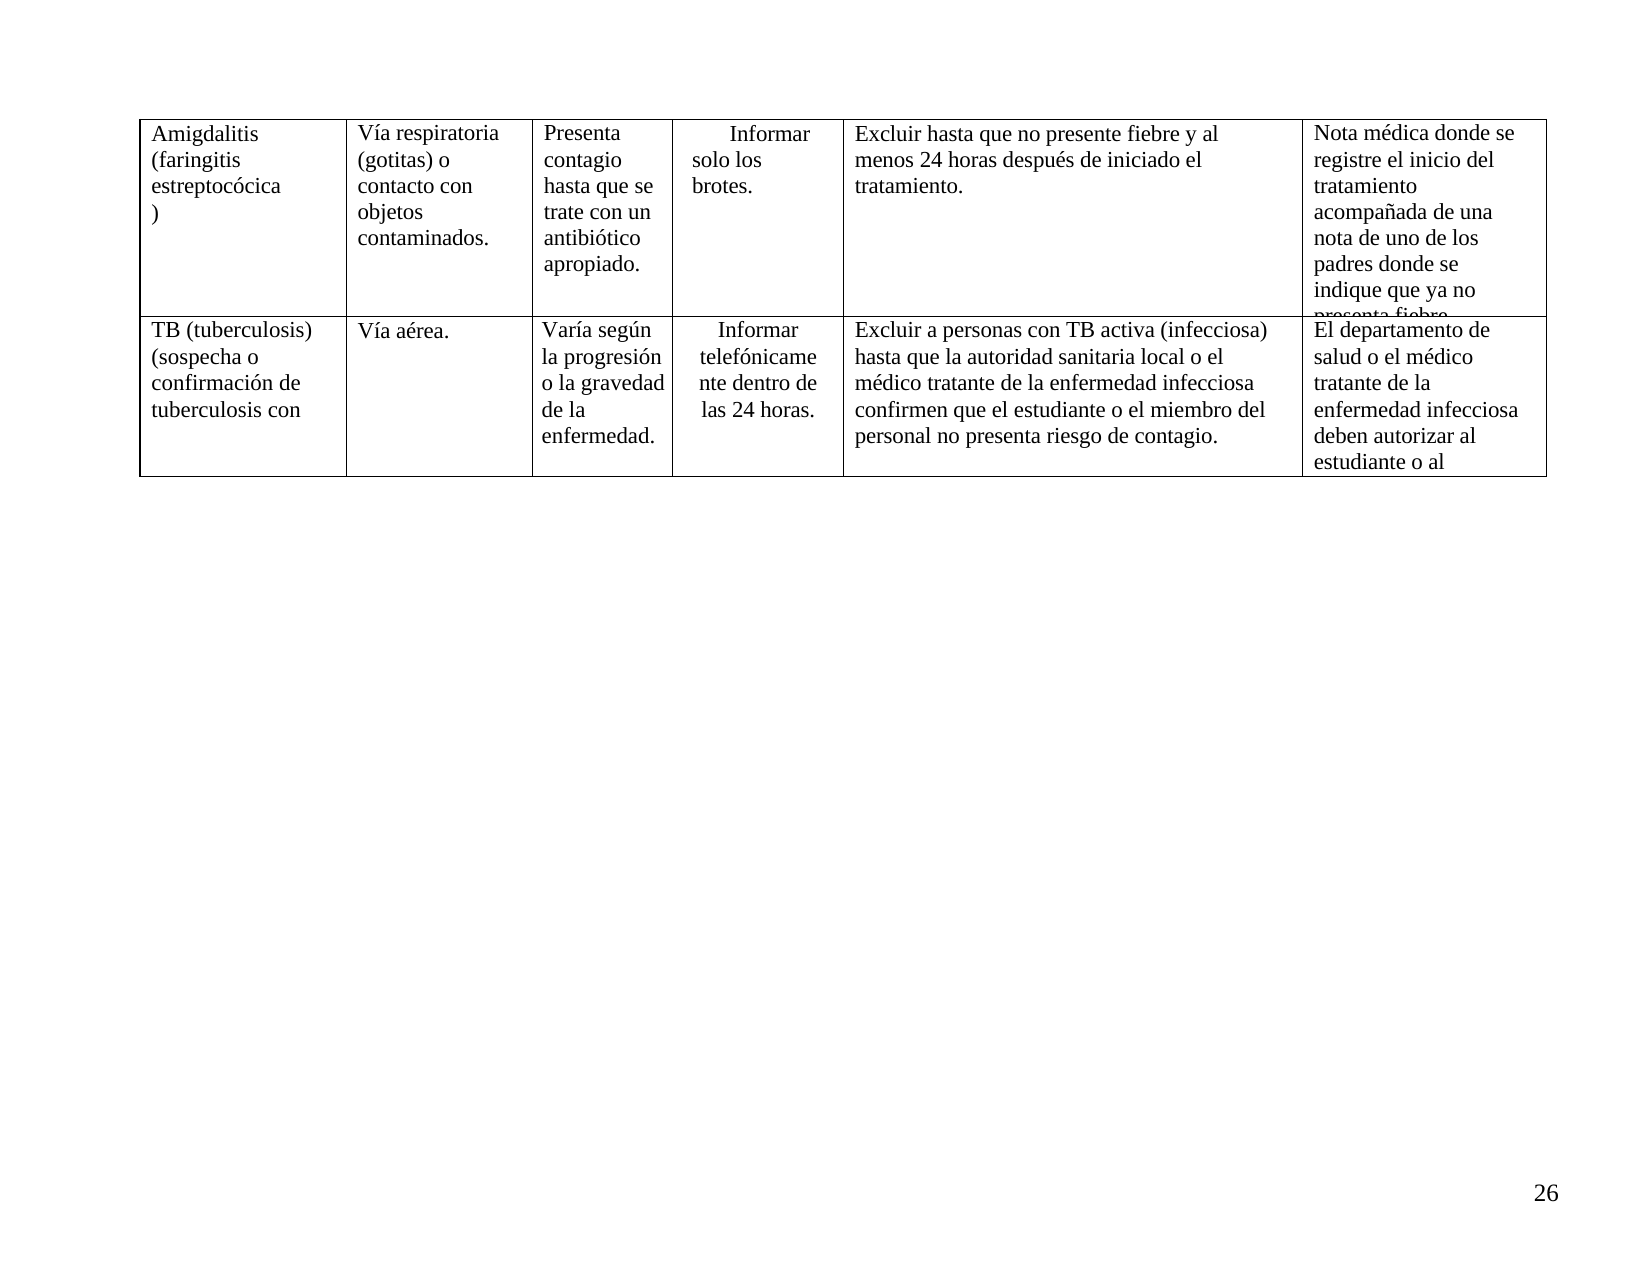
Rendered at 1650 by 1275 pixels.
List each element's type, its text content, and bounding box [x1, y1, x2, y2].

table_cell Vía aérea. [347, 317, 532, 476]
table_cell El departamento de salud o el médico tratante de la enfermedad infecciosa deben autorizar al estudiante o al miembro del personal [1303, 317, 1546, 476]
table_cell Nota médica donde se registre el inicio del tratamiento acompañada de una nota de uno de los padres donde se indique que ya no presenta fiebre. [1303, 120, 1546, 316]
table_cell TB (tuberculosis) (sospecha o confirmación de tuberculosis con [141, 317, 346, 476]
table_cell Presenta contagio hasta que se trate con un antibiótico apropiado. [533, 120, 672, 316]
table_cell Informar telefónicamente dentro de las 24 horas. [673, 317, 843, 476]
table_cell Excluir a personas con TB activa (infecciosa) hasta que la autoridad sanitaria local o el médico tratante de la enfermedad infecciosa confirmen que el estudiante o el miembro del personal no presenta riesgo de contagio. [844, 317, 1302, 476]
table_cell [673, 120, 843, 316]
table_cell Amigdalitis (faringitis estreptocócica) [141, 120, 346, 316]
table_cell Vía respiratoria (gotitas) o contacto con objetos contaminados. [347, 120, 532, 316]
table_cell Varía según la progresión o la gravedad de la enfermedad. [533, 317, 672, 476]
table_cell Excluir hasta que no presente fiebre y al menos 24 horas después de iniciado el tratamiento. [844, 120, 1302, 316]
